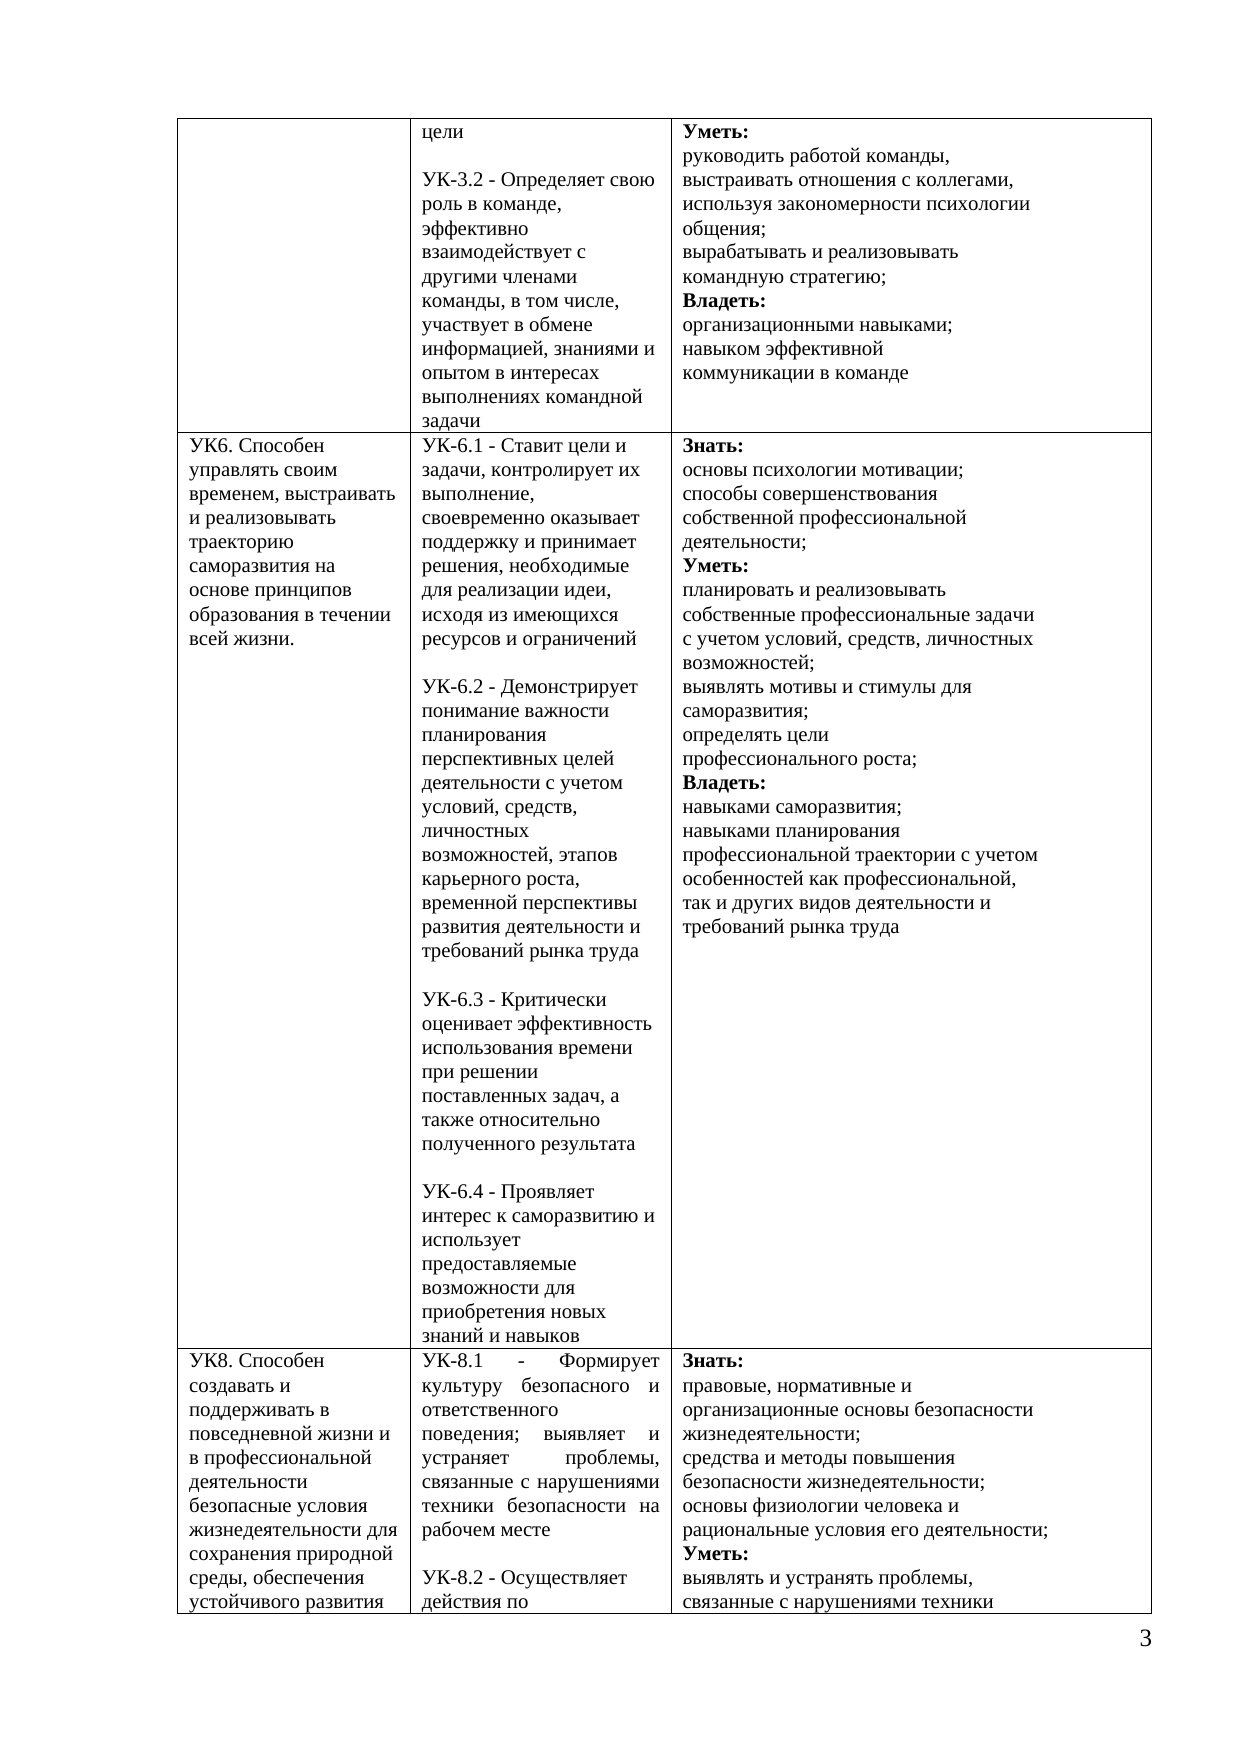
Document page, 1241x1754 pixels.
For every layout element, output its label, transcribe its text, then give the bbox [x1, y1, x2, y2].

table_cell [178, 1349, 410, 1613]
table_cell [672, 119, 1151, 432]
table_cell УК6. Способен управлять своим временем, выстраивать и реализовывать траекторию саморазвития на основе принципов образования в течении всей жизни. [178, 433, 410, 1347]
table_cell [411, 1349, 671, 1613]
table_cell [178, 119, 410, 432]
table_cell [411, 119, 671, 432]
table_cell Знать: основы психологии мотивации; способы совершенствования собственной профессиональной деятельности; Уметь: планировать и реализовывать собственные профессиональные задачи с учетом условий, средств, личностных возможностей; выявлять мотивы и стимулы для саморазвития; определять цели профессионального роста; Владеть: навыками саморазвития; навыками планирования профессиональной траектории с учетом особенностей как профессиональной, так и других видов деятельности и требований рынка труда [672, 433, 1151, 1347]
table_cell УК-6.1 - Ставит цели и задачи, контролирует их выполнение, своевременно оказывает поддержку и принимает решения, необходимые для реализации идеи, исходя из имеющихся ресурсов и ограничений УК-6.2 - Демонстрирует понимание важности планирования перспективных целей деятельности с учетом условий, средств, личностных возможностей, этапов карьерного роста, временной перспективы развития деятельности и требований рынка труда УК-6.3 - Критически оценивает эффективность использования времени при решении поставленных задач, а также относительно полученного результата УК-6.4 - Проявляет интерес к саморазвитию и использует предоставляемые возможности для приобретения новых знаний и навыков [411, 433, 671, 1347]
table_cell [672, 1349, 1151, 1613]
